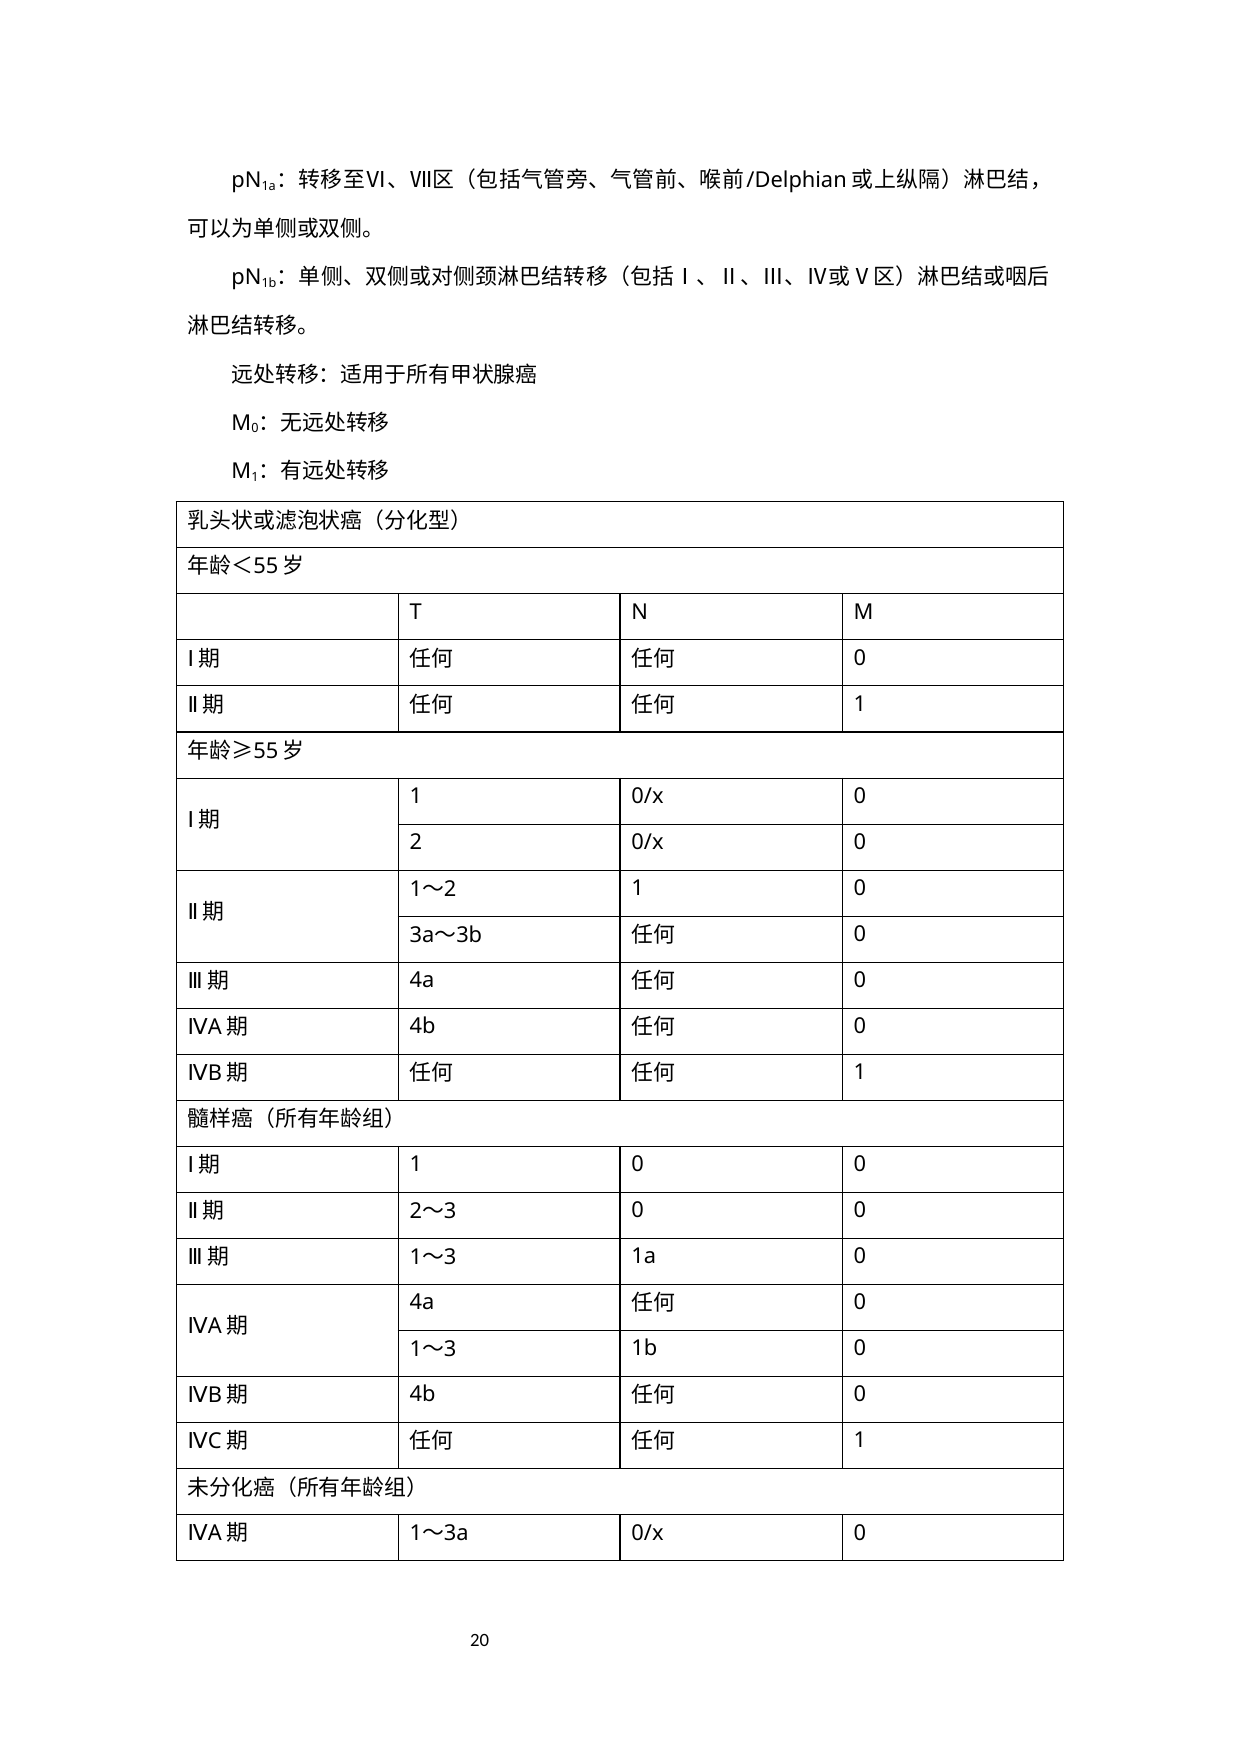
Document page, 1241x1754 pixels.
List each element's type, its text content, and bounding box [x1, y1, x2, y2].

table_cell 任何 [621, 1377, 842, 1422]
table_cell 任何 [621, 917, 842, 962]
table_cell 任何 [621, 1055, 842, 1100]
table_cell 0 [843, 1285, 1063, 1330]
table_cell 任何 [399, 640, 619, 685]
table_cell ⅣB期 [177, 1377, 398, 1422]
table_cell 3a～3b [399, 917, 619, 962]
table_cell 0 [621, 1193, 842, 1238]
table_cell 0 [843, 1147, 1063, 1192]
table_cell 任何 [399, 1423, 619, 1468]
table_cell 4b [399, 1009, 619, 1054]
table_cell 1b [621, 1331, 842, 1376]
table_cell 0 [843, 825, 1063, 869]
table_cell 1a [621, 1239, 842, 1284]
table_cell 4a [399, 963, 619, 1008]
table_cell 1 [399, 779, 619, 823]
table_cell [177, 594, 398, 639]
table_cell 4a [399, 1285, 619, 1330]
table_cell ⅣC期 [177, 1423, 398, 1468]
table_cell ⅣB期 [177, 1055, 398, 1100]
table_cell 年龄＜55岁 [177, 548, 1063, 593]
table_header 乳头状或滤泡状癌（分化型） [177, 502, 1063, 547]
table_cell 任何 [621, 640, 842, 685]
table_cell 1 [843, 1423, 1063, 1468]
list pN1b：单侧、双侧或对侧颈淋巴结转移（包括Ⅰ、Ⅱ、Ⅲ、Ⅳ或Ⅴ区）淋巴结或咽后淋巴结转移。 [187, 259, 1053, 340]
table_cell T [399, 594, 619, 639]
table_cell 4b [399, 1377, 619, 1422]
table_cell M [843, 594, 1063, 639]
table_cell 任何 [399, 686, 619, 731]
table_cell Ⅰ期 [177, 640, 398, 685]
table_cell 0 [843, 1377, 1063, 1422]
list M1：有远处转移 [187, 453, 1053, 485]
table_cell ⅣA期 [177, 1009, 398, 1054]
table_cell 0 [843, 1239, 1063, 1284]
table_cell 0 [621, 1147, 842, 1192]
table_cell 0 [843, 640, 1063, 685]
table_cell 任何 [621, 686, 842, 731]
table_cell 任何 [621, 1285, 842, 1330]
table_cell 0 [843, 1331, 1063, 1376]
table_cell 1～3a [399, 1515, 619, 1560]
list M0：无远处转移 [187, 404, 1053, 437]
table_cell 2 [399, 825, 619, 869]
table_cell Ⅲ期 [177, 963, 398, 1008]
table_cell 1 [843, 686, 1063, 731]
table_cell 年龄≥55岁 [177, 733, 1063, 777]
table_cell 1～2 [399, 871, 619, 916]
table_cell Ⅱ期 [177, 1193, 398, 1238]
table_cell N [621, 594, 842, 639]
table_cell 0 [843, 871, 1063, 916]
table_cell 任何 [621, 1009, 842, 1054]
table_cell 未分化癌（所有年龄组） [177, 1469, 1063, 1514]
table_cell 0/x [621, 779, 842, 823]
table_cell 0/x [621, 825, 842, 869]
table_cell 1 [399, 1147, 619, 1192]
list pN1a：转移至Ⅵ、Ⅶ区（包括气管旁、气管前、喉前/Delphian或上纵隔）淋巴结，可以为单侧或双侧。 [187, 162, 1053, 243]
table_cell 0 [843, 917, 1063, 962]
table_cell 任何 [399, 1055, 619, 1100]
table_cell 0/x [621, 1515, 842, 1560]
table_cell 任何 [621, 1423, 842, 1468]
list 远处转移：适用于所有甲状腺癌 [187, 356, 1053, 389]
table_cell 0 [843, 779, 1063, 823]
table_cell Ⅰ期 [177, 779, 398, 869]
table_cell 0 [843, 1515, 1063, 1560]
table_cell 2～3 [399, 1193, 619, 1238]
table_cell ⅣA期 [177, 1515, 398, 1560]
table_cell 1 [621, 871, 842, 916]
table_cell 1 [843, 1055, 1063, 1100]
table_cell 0 [843, 1193, 1063, 1238]
table_cell 1～3 [399, 1239, 619, 1284]
table_cell 0 [843, 1009, 1063, 1054]
table_cell ⅣA期 [177, 1285, 398, 1376]
table_cell 0 [843, 963, 1063, 1008]
table_cell 任何 [621, 963, 842, 1008]
table_cell Ⅰ期 [177, 1147, 398, 1192]
table_cell 1～3 [399, 1331, 619, 1376]
table_cell Ⅲ期 [177, 1239, 398, 1284]
table_cell Ⅱ期 [177, 871, 398, 962]
table_cell 髓样癌（所有年龄组） [177, 1101, 1063, 1146]
table_cell Ⅱ期 [177, 686, 398, 731]
